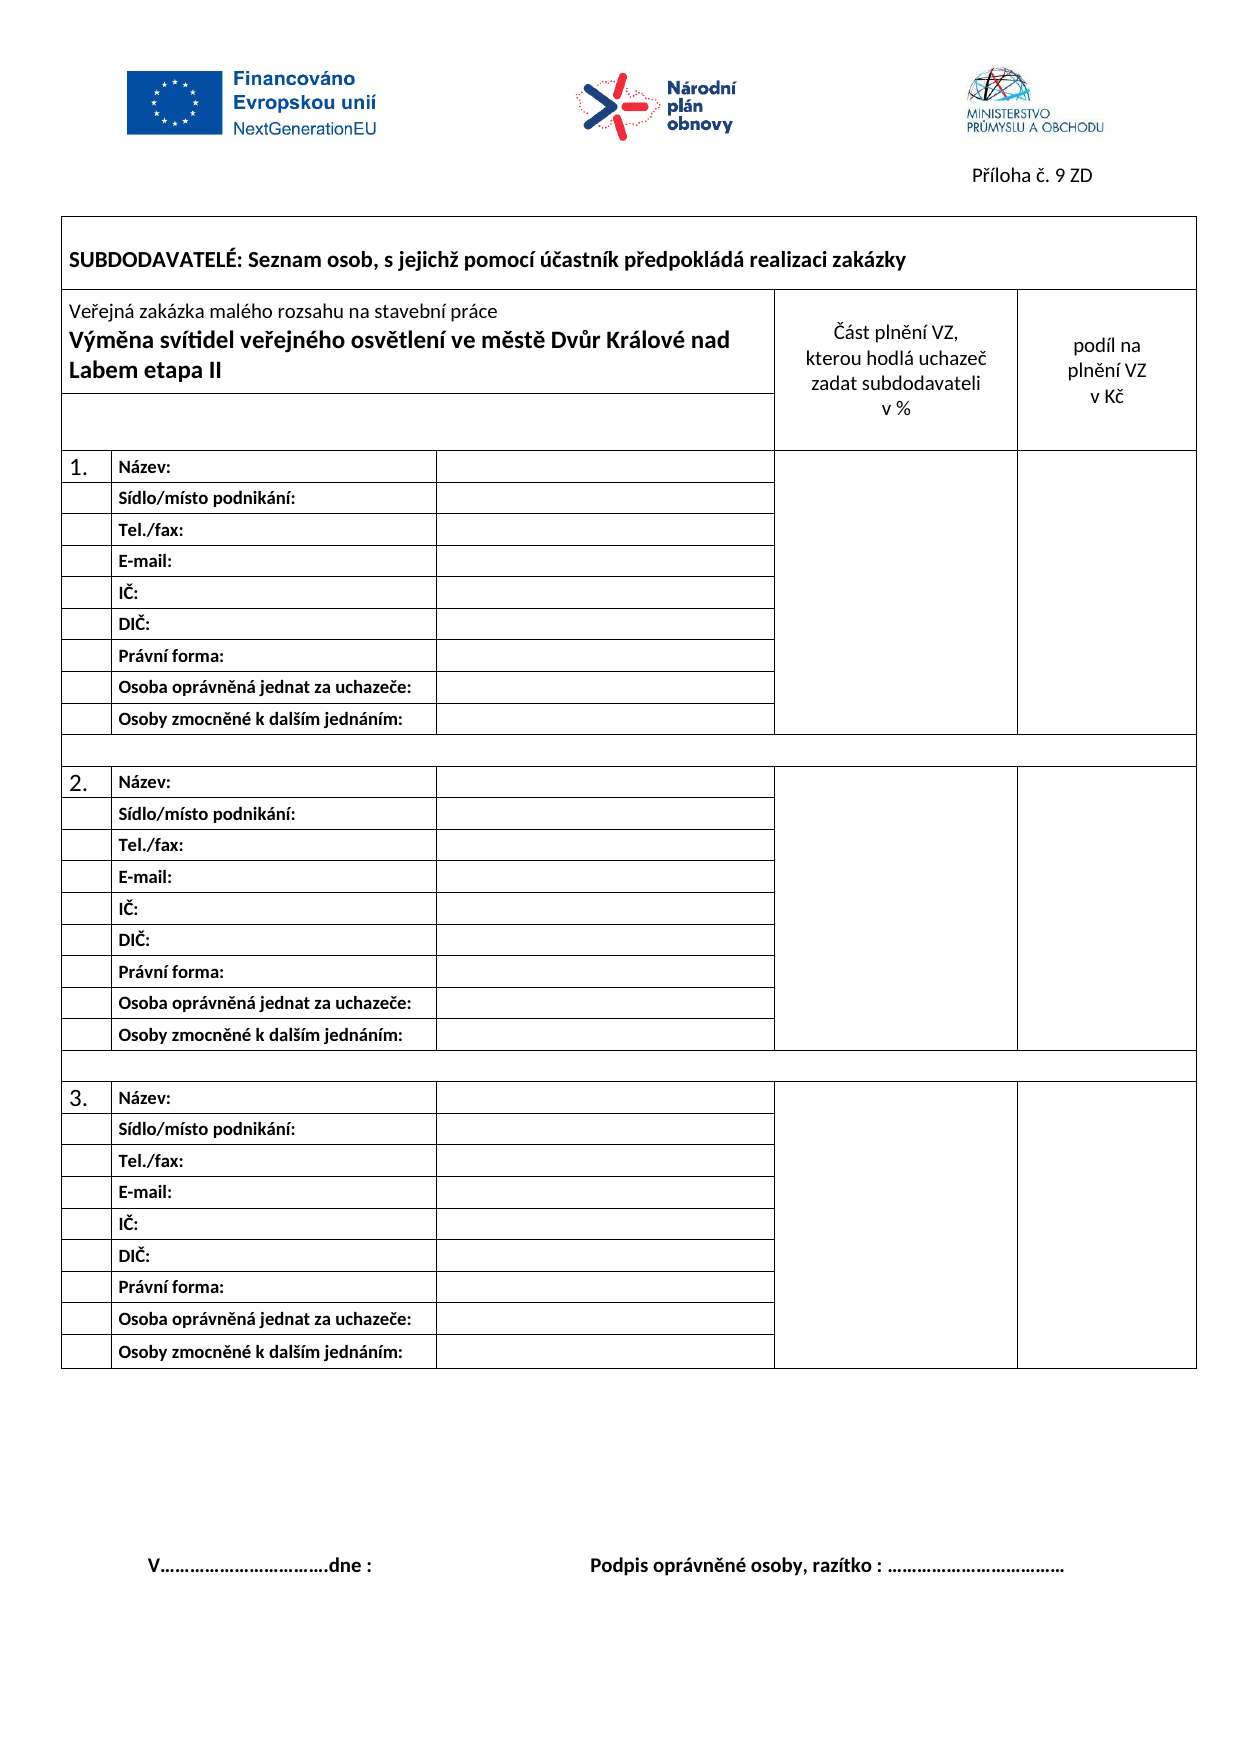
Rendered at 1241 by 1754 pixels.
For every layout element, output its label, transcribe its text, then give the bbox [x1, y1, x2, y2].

table_cell [437, 956, 774, 987]
table_cell IČ: [112, 577, 436, 608]
table_cell [437, 861, 774, 892]
table_cell [62, 1019, 111, 1050]
table_cell [62, 1145, 111, 1176]
table_cell [62, 1209, 111, 1239]
table_cell Sídlo/místo podnikání: [112, 483, 436, 513]
table_cell DIČ: [112, 925, 436, 955]
picture [118, 65, 393, 139]
table_cell Právní forma: [112, 1272, 436, 1302]
table_cell [62, 1335, 111, 1368]
table_cell [437, 577, 774, 608]
table_cell E-mail: [112, 546, 436, 576]
table_cell [62, 1051, 1196, 1081]
table_cell [775, 767, 1017, 1050]
table_cell [437, 514, 774, 545]
table_cell [62, 640, 111, 671]
table_cell Část plnění VZ, kterou hodlá uchazeč zadat subdodavateli v % [775, 290, 1017, 450]
table_cell [437, 704, 774, 734]
table_cell E-mail: [112, 1177, 436, 1207]
table_cell Sídlo/místo podnikání: [112, 1114, 436, 1144]
table_cell [437, 893, 774, 923]
table_cell [62, 577, 111, 608]
table_cell [437, 609, 774, 639]
table_cell [62, 483, 111, 513]
table_cell [62, 514, 111, 545]
table_cell [437, 798, 774, 829]
table_cell Název: [112, 1082, 436, 1113]
table_cell Tel./fax: [112, 1145, 436, 1176]
table_cell [62, 394, 774, 450]
table_cell Tel./fax: [112, 830, 436, 860]
table_cell [437, 483, 774, 513]
table_cell [437, 1335, 774, 1368]
table_cell IČ: [112, 1209, 436, 1239]
table_cell [437, 1082, 774, 1113]
table_cell [437, 672, 774, 702]
table_cell [437, 1145, 774, 1176]
table_cell Název: [112, 451, 436, 482]
table_cell [775, 1082, 1017, 1368]
table_cell Osoby zmocněné k dalším jednáním: [112, 1335, 436, 1368]
table_cell DIČ: [112, 1240, 436, 1271]
table_cell [1018, 767, 1196, 1050]
table_cell [62, 925, 111, 955]
table_cell [437, 1303, 774, 1334]
table_cell [437, 1177, 774, 1207]
table_cell 3. [62, 1082, 111, 1113]
table_cell Osoba oprávněná jednat za uchazeče: [112, 988, 436, 1018]
table_cell Osoby zmocněné k dalším jednáním: [112, 704, 436, 734]
table_header SUBDODAVATELÉ: Seznam osob, s jejichž pomocí účastník předpokládá realizaci zakázky [62, 217, 1196, 289]
table_cell [437, 1272, 774, 1302]
table_cell [1018, 1082, 1196, 1368]
table_cell [62, 830, 111, 860]
table_cell [62, 1272, 111, 1302]
table_cell [437, 925, 774, 955]
table_cell [62, 735, 1196, 766]
table_cell 1. [62, 451, 111, 482]
table_cell [62, 609, 111, 639]
table_cell [437, 1114, 774, 1144]
table_cell [437, 988, 774, 1018]
table_cell DIČ: [112, 609, 436, 639]
table_cell [775, 451, 1017, 734]
table_cell [62, 1240, 111, 1271]
table_cell [62, 956, 111, 987]
picture [958, 59, 1112, 141]
table_cell podíl na plnění VZ v Kč [1018, 290, 1196, 450]
table_cell [62, 893, 111, 923]
table_cell [62, 546, 111, 576]
table_cell [437, 830, 774, 860]
table_cell [437, 767, 774, 797]
table_cell [437, 451, 774, 482]
table_cell Právní forma: [112, 956, 436, 987]
table_cell Osoba oprávněná jednat za uchazeče: [112, 672, 436, 702]
table_cell Osoby zmocněné k dalším jednáním: [112, 1019, 436, 1050]
table_cell Právní forma: [112, 640, 436, 671]
table_cell Název: [112, 767, 436, 797]
table_cell [62, 672, 111, 702]
table_cell Veřejná zakázka malého rozsahu na stavební práce Výměna svítidel veřejného osvětlení ve městě Dvůr Králové nad Labem etapa II [62, 290, 774, 393]
table_cell [437, 1019, 774, 1050]
table_cell IČ: [112, 893, 436, 923]
table_cell [62, 1177, 111, 1207]
table_cell Sídlo/místo podnikání: [112, 798, 436, 829]
table_cell [437, 640, 774, 671]
table_cell E-mail: [112, 861, 436, 892]
table_cell Osoba oprávněná jednat za uchazeče: [112, 1303, 436, 1334]
table_cell [62, 1303, 111, 1334]
table_cell [62, 1114, 111, 1144]
table_cell [437, 546, 774, 576]
table_cell Tel./fax: [112, 514, 436, 545]
table_cell [62, 704, 111, 734]
table_cell [1018, 451, 1196, 734]
table_cell 2. [62, 767, 111, 797]
table_cell [437, 1240, 774, 1271]
table_cell [62, 861, 111, 892]
text V…………………………….dne : Podpis oprávněné osoby, razítko : ……………………………… [148, 1552, 1093, 1577]
table_cell [437, 1209, 774, 1239]
table_cell [62, 798, 111, 829]
picture [565, 65, 751, 149]
table_cell [62, 988, 111, 1018]
